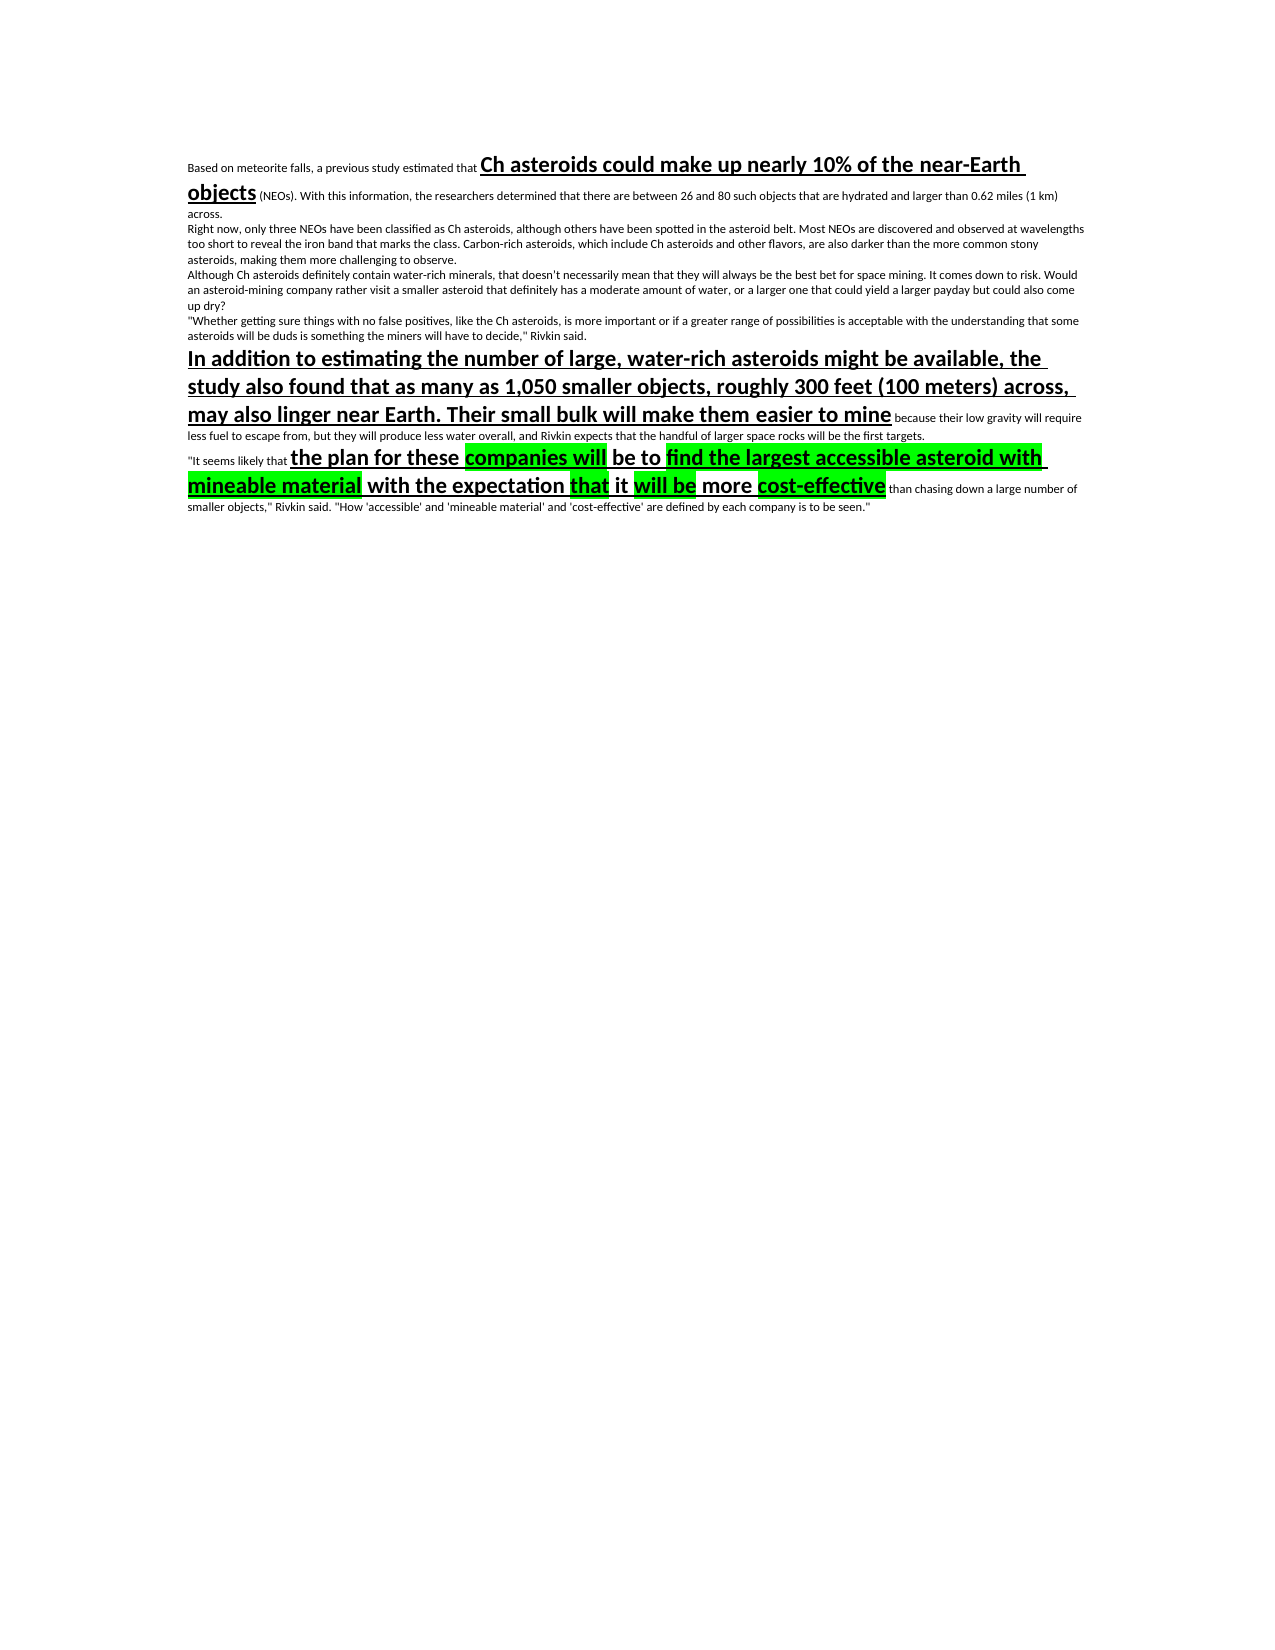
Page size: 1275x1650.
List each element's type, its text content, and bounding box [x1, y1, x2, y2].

text In addition to estimating the number of large, water-rich asteroids might be available, the study also found that as many as 1,050 smaller objects, roughly 300 feet (100 meters) across, may also linger near Earth. Their small bulk will make them easier to mine because their low gravity will require less fuel to escape from, but they will produce less water overall, and Rivkin expects that the handful of larger space rocks will be the first targets. [187, 344, 1087, 443]
text Although Ch asteroids definitely contain water-rich minerals, that doesn’t necessarily mean that they will always be the best bet for space mining. It comes down to risk. Would an asteroid-mining company rather visit a smaller asteroid that definitely has a moderate amount of water, or a larger one that could yield a larger payday but could also come up dry? [187, 267, 1087, 313]
text Right now, only three NEOs have been classified as Ch asteroids, although others have been spotted in the asteroid belt. Most NEOs are discovered and observed at wavelengths too short to reveal the iron band that marks the class. Carbon-rich asteroids, which include Ch asteroids and other flavors, are also darker than the more common stony asteroids, making them more challenging to observe. [187, 221, 1087, 267]
text Based on meteorite falls, a previous study estimated that Ch asteroids could make up nearly 10% of the near-Earth objects (NEOs). With this information, the researchers determined that there are between 26 and 80 such objects that are hydrated and larger than 0.62 miles (1 km) across. [187, 150, 1087, 221]
text "It seems likely that the plan for these companies will be to find the largest accessible asteroid with mineable material with the expectation that it will be more cost-effective than chasing down a large number of smaller objects," Rivkin said. "How 'accessible' and 'mineable material' and 'cost-effective' are defined by each company is to be seen." [187, 443, 1087, 514]
text "Whether getting sure things with no false positives, like the Ch asteroids, is more important or if a greater range of possibilities is acceptable with the understanding that some asteroids will be duds is something the miners will have to decide," Rivkin said. [187, 313, 1087, 344]
